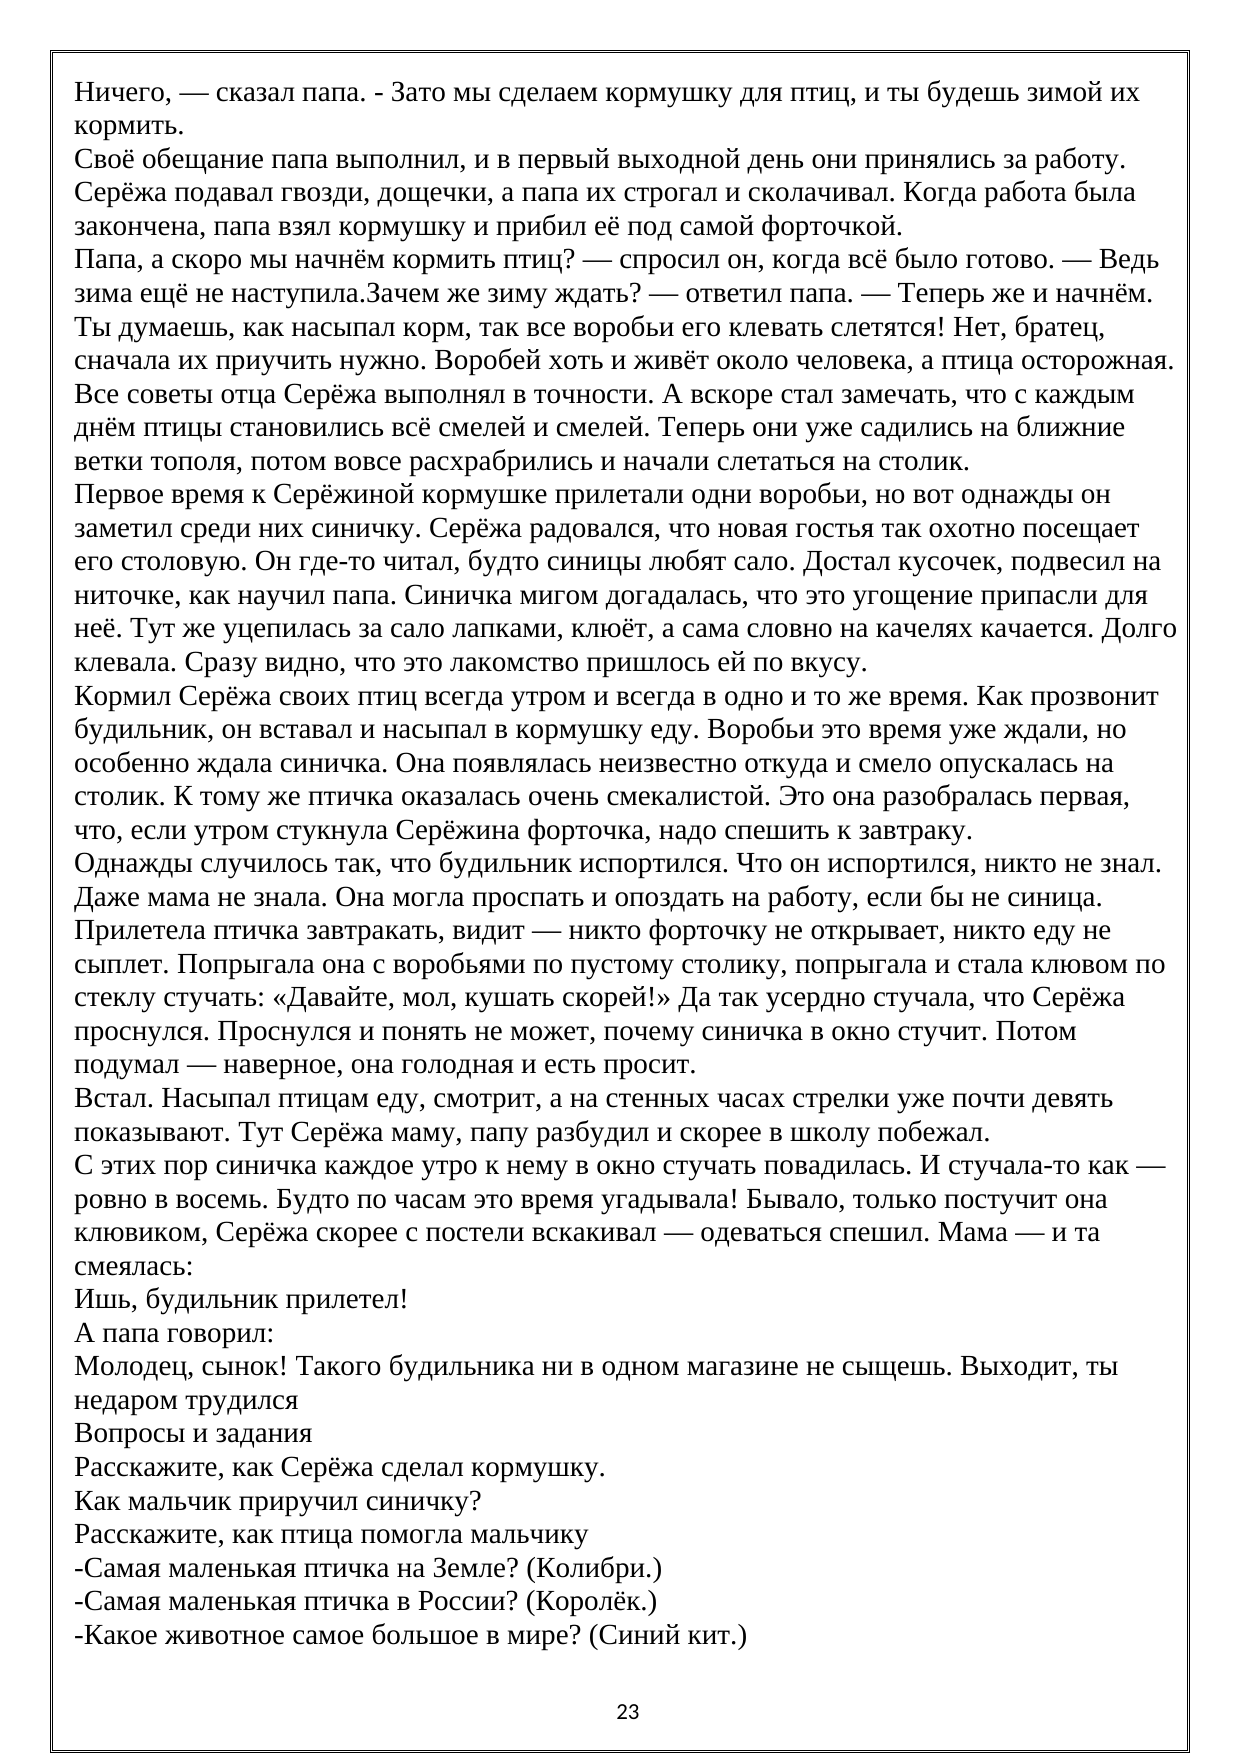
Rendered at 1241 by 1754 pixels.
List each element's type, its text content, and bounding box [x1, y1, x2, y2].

text Вопросы и задания [74, 1416, 1181, 1449]
text Встал. Насыпал птицам еду, смотрит, а на стенных часах стрелки уже почти девять показывают. Тут Серёжа маму, папу разбудил и скорее в школу побежал. [74, 1080, 1181, 1147]
text Однажды случилось так, что будильник испортился. Что он испортился, никто не знал. Даже мама не знала. Она могла проспать и опоздать на работу, если бы не синица. [74, 845, 1181, 912]
text Прилетела птичка завтракать, видит — никто форточку не открывает, никто еду не сыплет. Попрыгала она с воробьями по пустому столику, попрыгала и стала клювом по стеклу стучать: «Давайте, мол, кушать скорей!» Да так усердно стучала, что Серёжа проснулся. Проснулся и понять не может, почему синичка в окно стучит. Потом подумал — наверное, она голодная и есть просит. [74, 912, 1181, 1080]
text Папа, а скоро мы начнём кормить птиц? — спросил он, когда всё было готово. — Ведь зима ещё не наступила.Зачем же зиму ждать? — ответил папа. — Теперь же и начнём. Ты думаешь, как насыпал корм, так все воробьи его клевать слетятся! Нет, братец, сначала их приучить нужно. Воробей хоть и живёт около человека, а птица осторожная. [74, 242, 1181, 376]
text Ишь, будильник прилетел! [74, 1281, 1181, 1315]
text Расскажите, как птица помогла мальчику [74, 1516, 1181, 1550]
text Ничего, — сказал папа. - Зато мы сделаем кормушку для птиц, и ты будешь зимой их кормить. [74, 74, 1181, 141]
text Как мальчик приручил синичку? [74, 1483, 1181, 1516]
text Молодец, сынок! Такого будильника ни в одном магазине не сыщешь. Выходит, ты недаром трудился [74, 1348, 1181, 1416]
text -Какое животное самое большое в мире? (Синий кит.) [74, 1617, 1181, 1650]
text Расскажите, как Серёжа сделал кормушку. [74, 1449, 1181, 1483]
text Своё обещание папа выполнил, и в первый выходной день они принялись за работу. Серёжа подавал гвозди, дощечки, а папа их строгал и сколачивал. Когда работа была закончена, папа взял кормушку и прибил её под самой форточкой. [74, 141, 1181, 242]
text С этих пор синичка каждое утро к нему в окно стучать повадилась. И стучала-то как — ровно в восемь. Будто по часам это время угадывала! Бывало, только постучит она клювиком, Серёжа скорее с постели вскакивал — одеваться спешил. Мама — и та смеялась: [74, 1147, 1181, 1281]
text А папа говорил: [74, 1315, 1181, 1348]
text -Самая маленькая птичка в России? (Королёк.) [74, 1583, 1181, 1617]
text -Самая маленькая птичка на Земле? (Колибри.) [74, 1550, 1181, 1583]
text Все советы отца Серёжа выполнял в точности. А вскоре стал замечать, что с каждым днём птицы становились всё смелей и смелей. Теперь они уже садились на ближние ветки тополя, потом вовсе расхрабрились и начали слетаться на столик. [74, 376, 1181, 476]
text Кормил Серёжа своих птиц всегда утром и всегда в одно и то же время. Как прозвонит будильник, он вставал и насыпал в кормушку еду. Воробьи это время уже ждали, но особенно ждала синичка. Она появлялась неизвестно откуда и смело опускалась на столик. К тому же птичка оказалась очень смекалистой. Это она разобралась первая, что, если утром стукнула Серёжина форточка, надо спешить к завтраку. [74, 678, 1181, 845]
text Первое время к Серёжиной кормушке прилетали одни воробьи, но вот однажды он заметил среди них синичку. Серёжа радовался, что новая гостья так охотно посещает его столовую. Он где-то читал, будто синицы любят сало. Достал кусочек, подвесил на ниточке, как научил папа. Синичка мигом догадалась, что это угощение припасли для неё. Тут же уцепилась за сало лапками, клюёт, а сама словно на качелях качается. Долго клевала. Сразу видно, что это лакомство пришлось ей по вкусу. [74, 476, 1181, 678]
